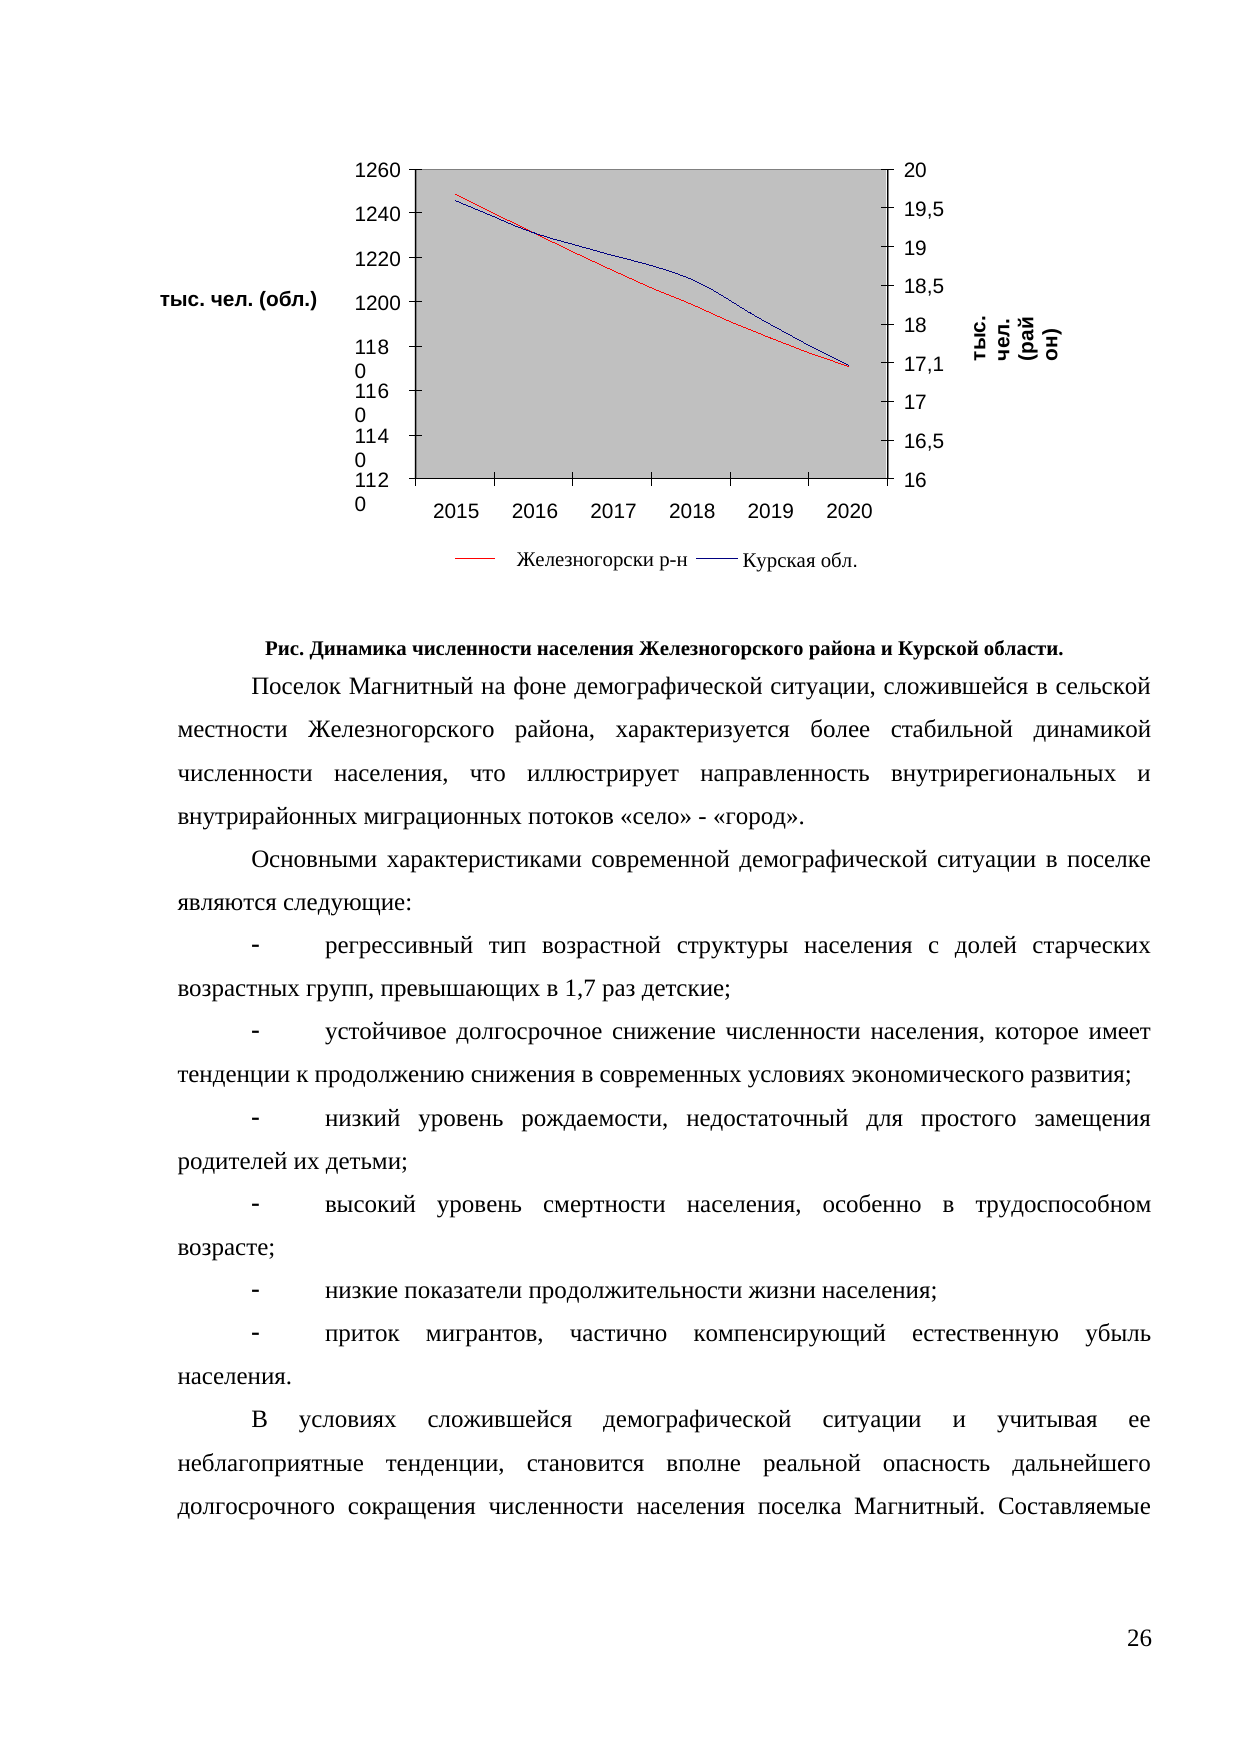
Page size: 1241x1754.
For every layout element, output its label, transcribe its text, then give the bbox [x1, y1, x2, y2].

list низкий уровень рождаемости, недостаточный для простого замещения родителей их детьми; [177, 1103, 1152, 1174]
text Основными характеристиками современной демографической ситуации в поселке являются следующие: [177, 844, 1152, 916]
list низкие показатели продолжительности жизни населения; [177, 1275, 1152, 1304]
text Рис. Динамика численности населения Железногорского района и Курской области. [177, 118, 1152, 659]
text Поселок Магнитный на фоне демографической ситуации, сложившейся в сельской местности Железногорского района, характеризуется более стабильной динамикой численности населения, что иллюстрирует направленность внутрирегиональных и внутрирайонных миграционных потоков «село» - «город». [177, 671, 1152, 829]
list регрессивный тип возрастной структуры населения с долей старческих возрастных групп, превышающих в 1,7 раз детские; [177, 930, 1152, 1002]
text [177, 1404, 1152, 1519]
list приток мигрантов, частично компенсирующий естественную убыль населения. [177, 1318, 1152, 1390]
list устойчивое долгосрочное снижение численности населения, которое имеет тенденции к продолжению снижения в современных условиях экономического развития; [177, 1016, 1152, 1088]
list высокий уровень смертности населения, особенно в трудоспособном возрасте; [177, 1189, 1152, 1261]
